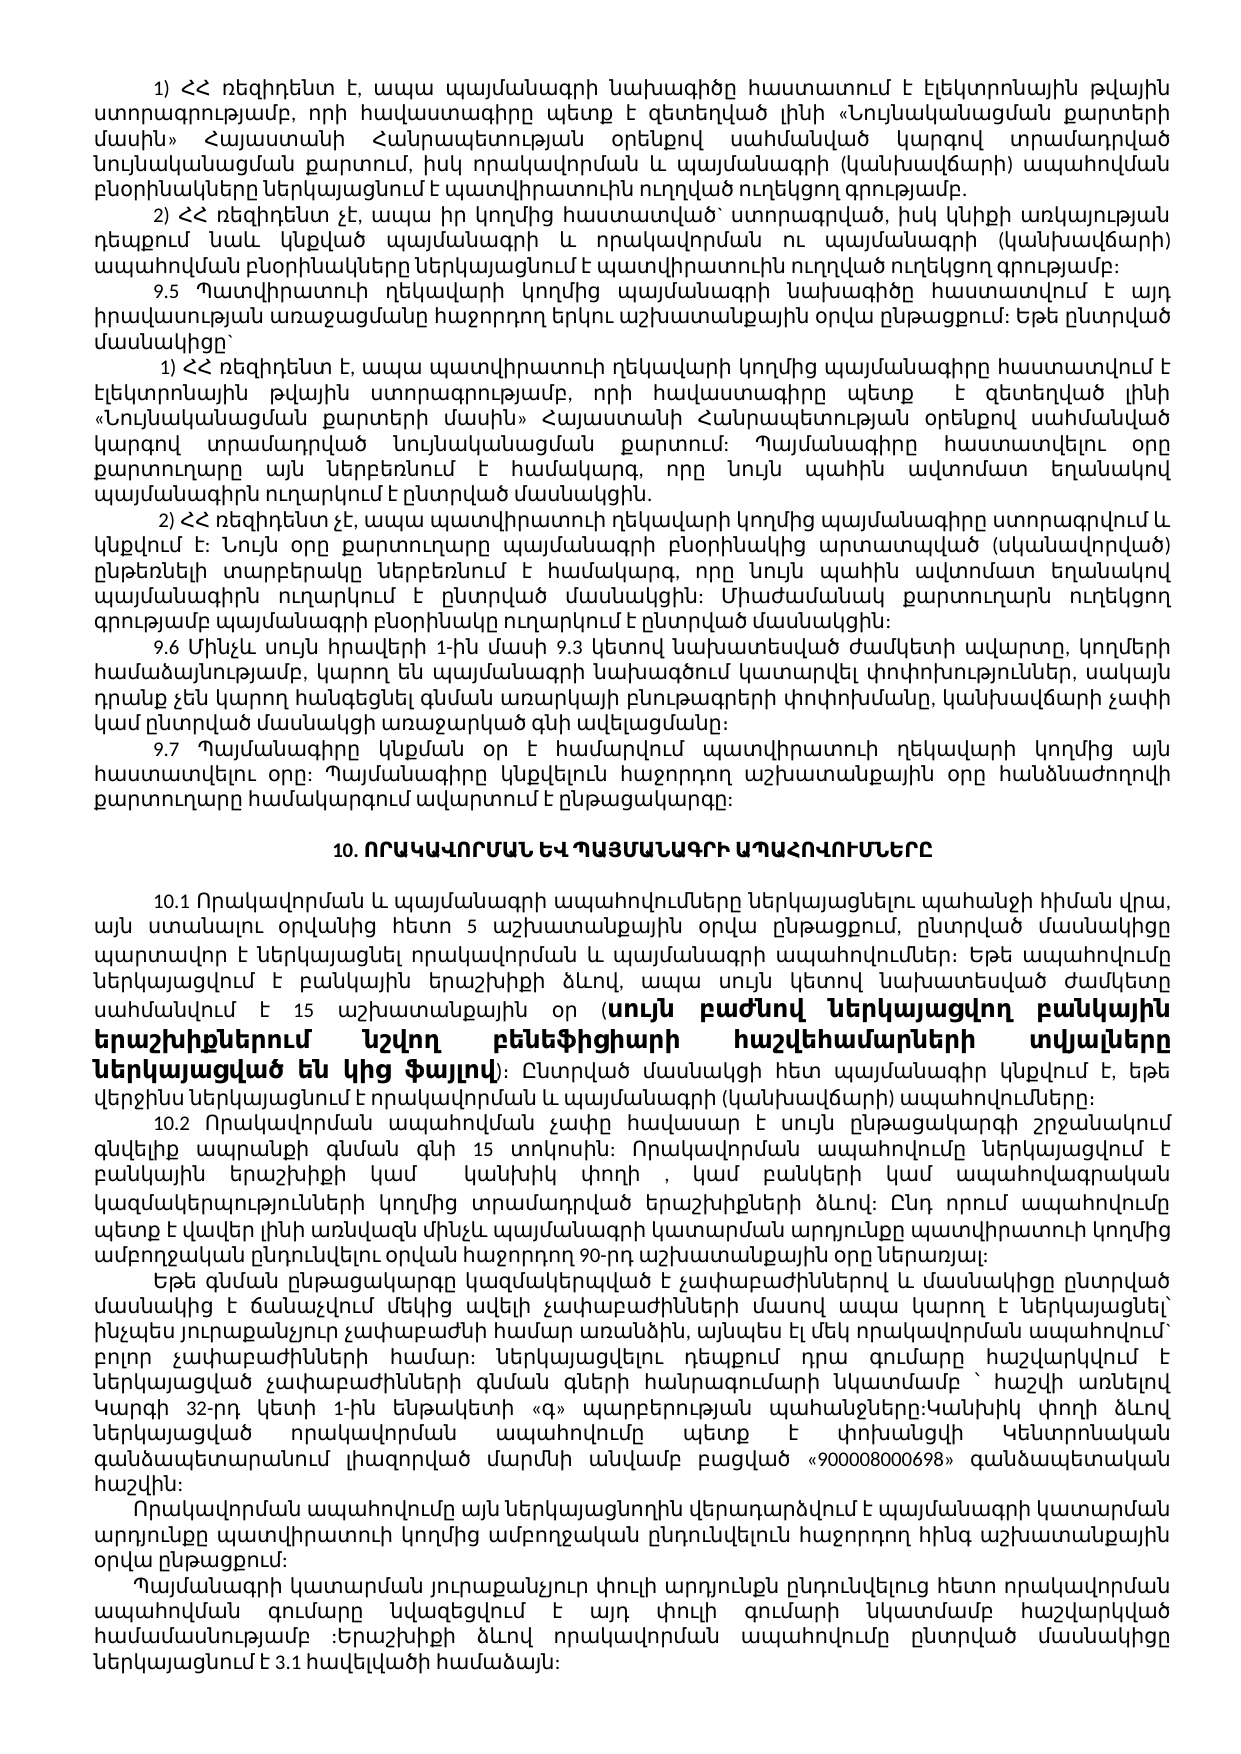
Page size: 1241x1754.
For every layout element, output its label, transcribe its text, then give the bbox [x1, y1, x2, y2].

text 10.1 Որակավորման և պայմանագրի ապահովումները ներկայացնելու պահանջի հիման վրա, այն ստանալու օրվանից հետո 5 աշխատանքային օրվա ընթացքում, ընտրված մասնակիցը պարտավոր է ներկայացնել որակավորման և պայմանագրի ապահովումներ։ Եթե ապահովումը ներկայացվում է բանկային երաշխիքի ձևով, ապա սույն կետով նախատեսված ժամկետը սահմանվում է 15 աշխատանքային օր (սույն բաժնով ներկայացվող բանկային երաշխիքներում նշվող բենեֆիցիարի հաշվեհամարների տվյալները ներկայացված են կից ֆայլով)։ Ընտրված մասնակցի հետ պայմանագիր կնքվում է, եթե վերջինս ներկայացնում է որակավորման և պայմանագրի (կանխավճարի) ապահովումները։ [94, 888, 1171, 1110]
text 1) ՀՀ ռեզիդենտ է, ապա պայմանագրի նախագիծը հաստատում է էլեկտրոնային թվային ստորագրությամբ, որի հավաստագիրը պետք է զետեղված լինի «Նույնականացման քարտերի մասին» Հայաստանի Հանրապետության օրենքով սահմանված կարգով տրամադրված նույնականացման քարտում, իսկ որակավորման և պայմանագրի (կանխավճարի) ապահովման բնօրինակները ներկայացնում է պատվիրատուին ուղղված ուղեկցող գրությամբ. [94, 75, 1171, 202]
text Պայմանագրի կատարման յուրաքանչյուր փուլի արդյունքն ընդունվելուց հետո որակավորման ապահովման գումարը նվազեցվում է այդ փուլի գումարի նկատմամբ հաշվարկված համամասնությամբ :Երաշխիքի ձևով որակավորման ապահովումը ընտրված մասնակիցը ներկայացնում է 3.1 հավելվածի համաձայն: [94, 1573, 1171, 1674]
text 10. ՈՐԱԿԱՎՈՐՄԱՆ ԵՎ ՊԱՅՄԱՆԱԳՐԻ ԱՊԱՀՈՎՈՒՄՆԵՐԸ [94, 837, 1171, 863]
text 9.6 Մինչև սույն հրավերի 1-ին մասի 9.3 կետով նախատեսված ժամկետի ավարտը, կողմերի համաձայնությամբ, կարող են պայմանագրի նախագծում կատարվել փոփոխություններ, սակայն դրանք չեն կարող հանգեցնել գնման առարկայի բնութագրերի փոփոխմանը, կանխավճարի չափի կամ ընտրված մասնակցի առաջարկած գնի ավելացմանը։ [94, 634, 1171, 736]
text 1) ՀՀ ռեզիդենտ է, ապա պատվիրատուի ղեկավարի կողմից պայմանագիրը հաստատվում է էլեկտրոնային թվային ստորագրությամբ, որի հավաստագիրը պետք է զետեղված լինի «Նույնականացման քարտերի մասին» Հայաստանի Հանրապետության օրենքով սահմանված կարգով տրամադրված նույնականացման քարտում: Պայմանագիրը հաստատվելու օրը քարտուղարը այն ներբեռնում է համակարգ, որը նույն պահին ավտոմատ եղանակով պայմանագիրն ուղարկում է ընտրված մասնակցին. [94, 354, 1171, 507]
text 2) ՀՀ ռեզիդենտ չէ, ապա իր կողմից հաստատված` ստորագրված, իսկ կնիքի առկայության դեպքում նաև կնքված պայմանագրի և որակավորման ու պայմանագրի (կանխավճարի) ապահովման բնօրինակները ներկայացնում է պատվիրատուին ուղղված ուղեկցող գրությամբ: [94, 202, 1171, 278]
text Որակավորման ապահովումը այն ներկայացնողին վերադարձվում է պայմանագրի կատարման արդյունքը պատվիրատուի կողմից ամբողջական ընդունվելուն հաջորդող հինգ աշխատանքային օրվա ընթացքում: [94, 1497, 1171, 1573]
text 2) ՀՀ ռեզիդենտ չէ, ապա պատվիրատուի ղեկավարի կողմից պայմանագիրը ստորագրվում և կնքվում է: Նույն օրը քարտուղարը պայմանագրի բնօրինակից արտատպված (սկանավորված) ընթեռնելի տարբերակը ներբեռնում է համակարգ, որը նույն պահին ավտոմատ եղանակով պայմանագիրն ուղարկում է ընտրված մասնակցին: Միաժամանակ քարտուղարն ուղեկցող գրությամբ պայմանագրի բնօրինակը ուղարկում է ընտրված մասնակցին: [94, 507, 1171, 634]
text 10.2 Որակավորման ապահովման չափը հավասար է սույն ընթացակարգի շրջանակում գնվելիք ապրանքի գնման գնի 15 տոկոսին: Որակավորման ապահովումը ներկայացվում է բանկային երաշխիքի կամ կանխիկ փողի , կամ բանկերի կամ ապահովագրական կազմակերպությունների կողմից տրամադրված երաշխիքների ձևով: Ընդ որում ապահովումը պետք է վավեր լինի առնվազն մինչև պայմանագրի կատարման արդյունքը պատվիրատուի կողմից ամբողջական ընդունվելու օրվան հաջորդող 90-րդ աշխատանքային օրը ներառյալ: [94, 1110, 1171, 1268]
text 9.7 Պայմանագիրը կնքման օր է համարվում պատվիրատուի ղեկավարի կողմից այն հաստատվելու օրը: Պայմանագիրը կնքվելուն հաջորդող աշխատանքային օրը հանձնաժողովի քարտուղարը համակարգում ավարտում է ընթացակարգը: [94, 736, 1171, 812]
text Եթե գնման ընթացակարգը կազմակերպված է չափաբաժիններով և մասնակիցը ընտրված մասնակից է ճանաչվում մեկից ավելի չափաբաժինների մասով ապա կարող է ներկայացնել՝ ինչպես յուրաքանչյուր չափաբաժնի համար առանձին, այնպես էլ մեկ որակավորման ապահովում` բոլոր չափաբաժինների համար: ներկայացվելու դեպքում դրա գումարը հաշվարկվում է ներկայացված չափաբաժինների գնման գների հանրագումարի նկատմամբ ՝ հաշվի առնելով Կարգի 32-րդ կետի 1-ին ենթակետի «գ» պարբերության պահանջները:Կանխիկ փողի ձևով ներկայացված որակավորման ապահովումը պետք է փոխանցվի Կենտրոնական գանձապետարանում լիազորված մարմնի անվամբ բացված «900008000698» գանձապետական հաշվին: [94, 1268, 1171, 1497]
text 9.5 Պատվիրատուի ղեկավարի կողմից պայմանագրի նախագիծը հաստատվում է այդ իրավասության առաջացմանը հաջորդող երկու աշխատանքային օրվա ընթացքում: Եթե ընտրված մասնակիցը` [94, 278, 1171, 354]
